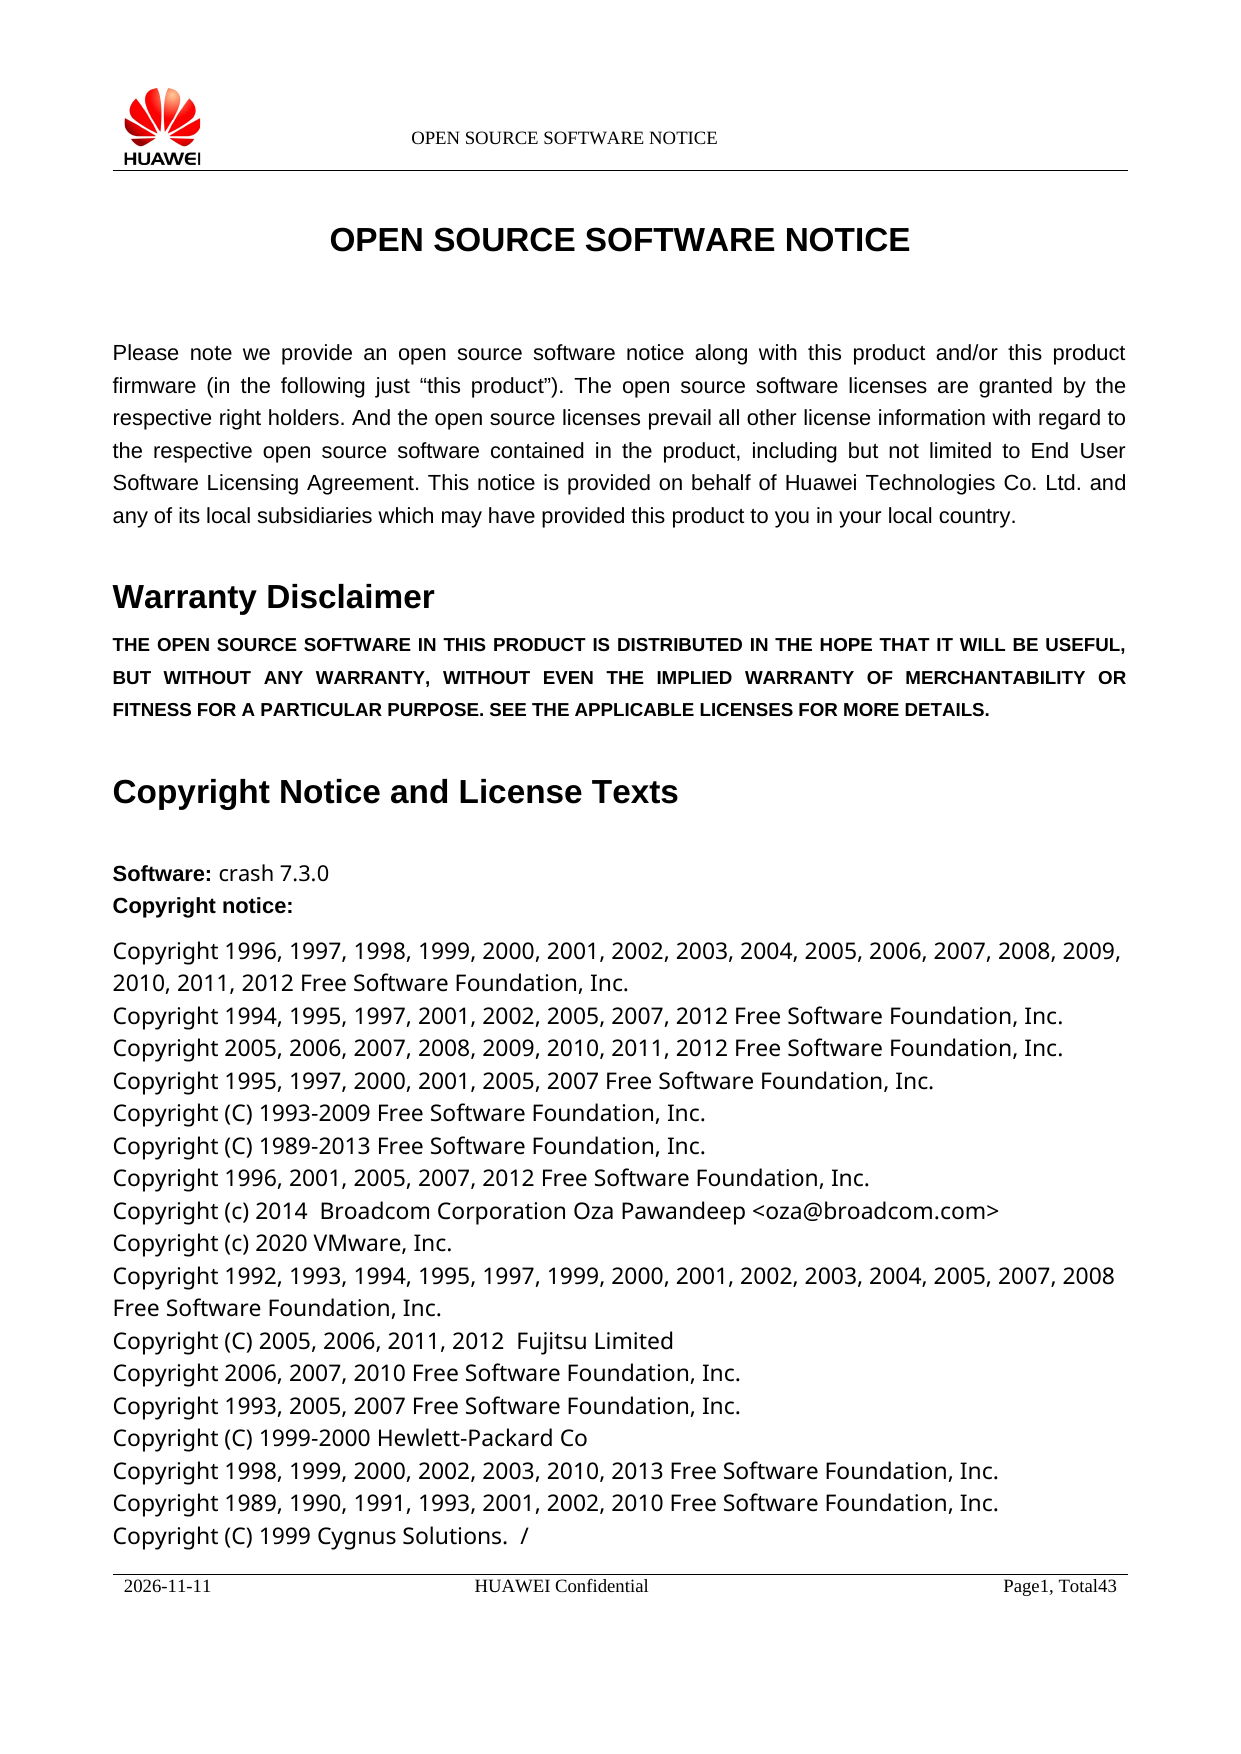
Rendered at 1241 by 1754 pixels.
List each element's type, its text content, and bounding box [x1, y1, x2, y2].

text Please note we provide an open source software notice along with this product and/or this product firmware (in the following just “this product”). The open source software licenses are granted by the respective right holders. And the open source licenses prevail all other license information with regard to the respective open source software contained in the product, including but not limited to End User Software Licensing Agreement. This notice is provided on behalf of Huawei Technologies Co. Ltd. and any of its local subsidiaries which may have provided this product to you in your local country. [112, 336, 1128, 531]
text OPEN SOURCE SOFTWARE NOTICE [112, 206, 1128, 271]
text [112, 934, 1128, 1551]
title Software: crash 7.3.0 [112, 856, 1128, 889]
text The open source software in this product is distributed in the hope that it will be useful, but WITHOUT ANY WARRANTY, without even the implied warranty of MERCHANTABILITY or FITNESS FOR A PARTICULAR PURPOSE. See the applicable licenses for more details. [112, 629, 1128, 726]
text Warranty Disclaimer [112, 564, 1128, 629]
picture [124, 88, 201, 165]
text Copyright notice: [112, 889, 1128, 921]
text Copyright Notice and License Texts [112, 759, 1128, 824]
